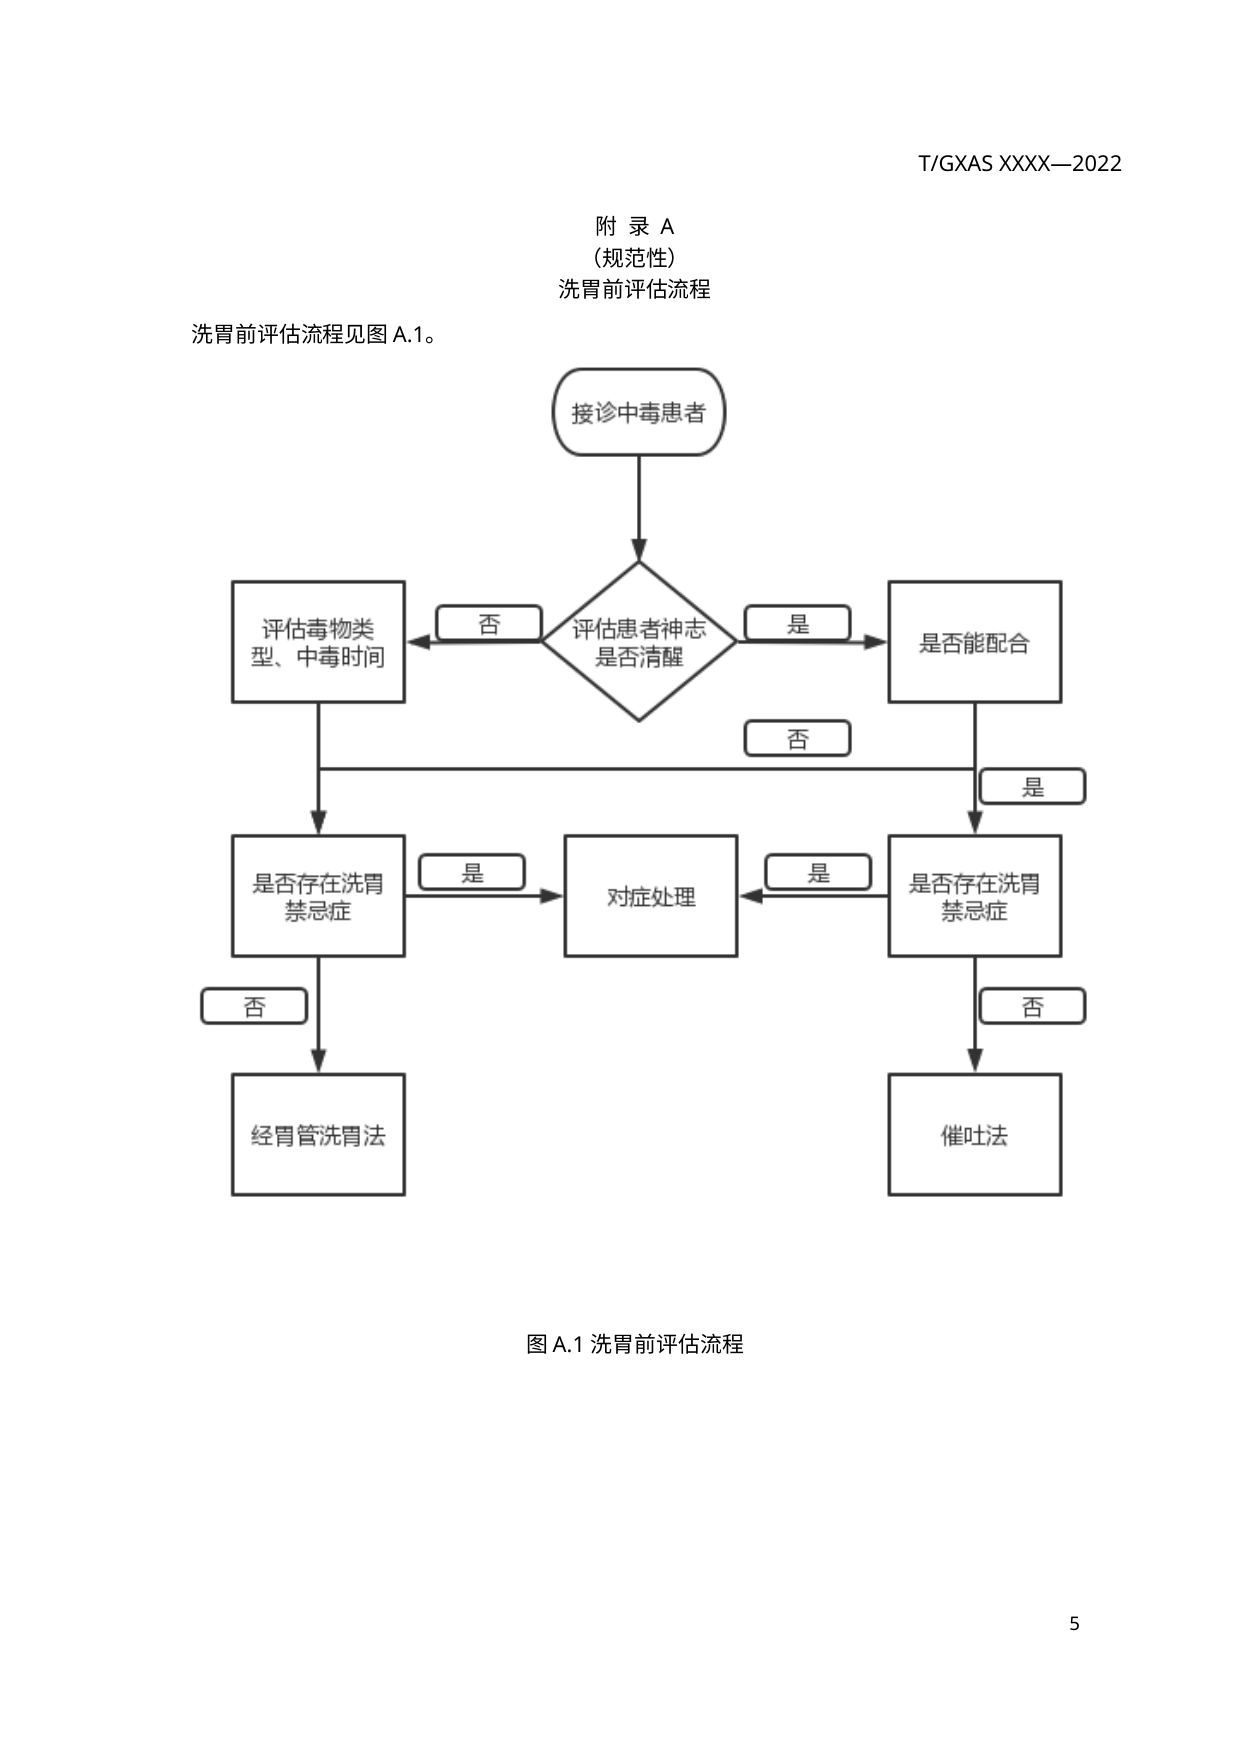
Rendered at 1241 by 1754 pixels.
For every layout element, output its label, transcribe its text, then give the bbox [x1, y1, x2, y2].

picture [194, 366, 1093, 1197]
text （规范性） 洗胃前评估流程 [148, 209, 1122, 304]
list 图A.1 洗胃前评估流程 [148, 1327, 1122, 1358]
text 洗胃前评估流程见图A.1。 [148, 317, 1122, 348]
